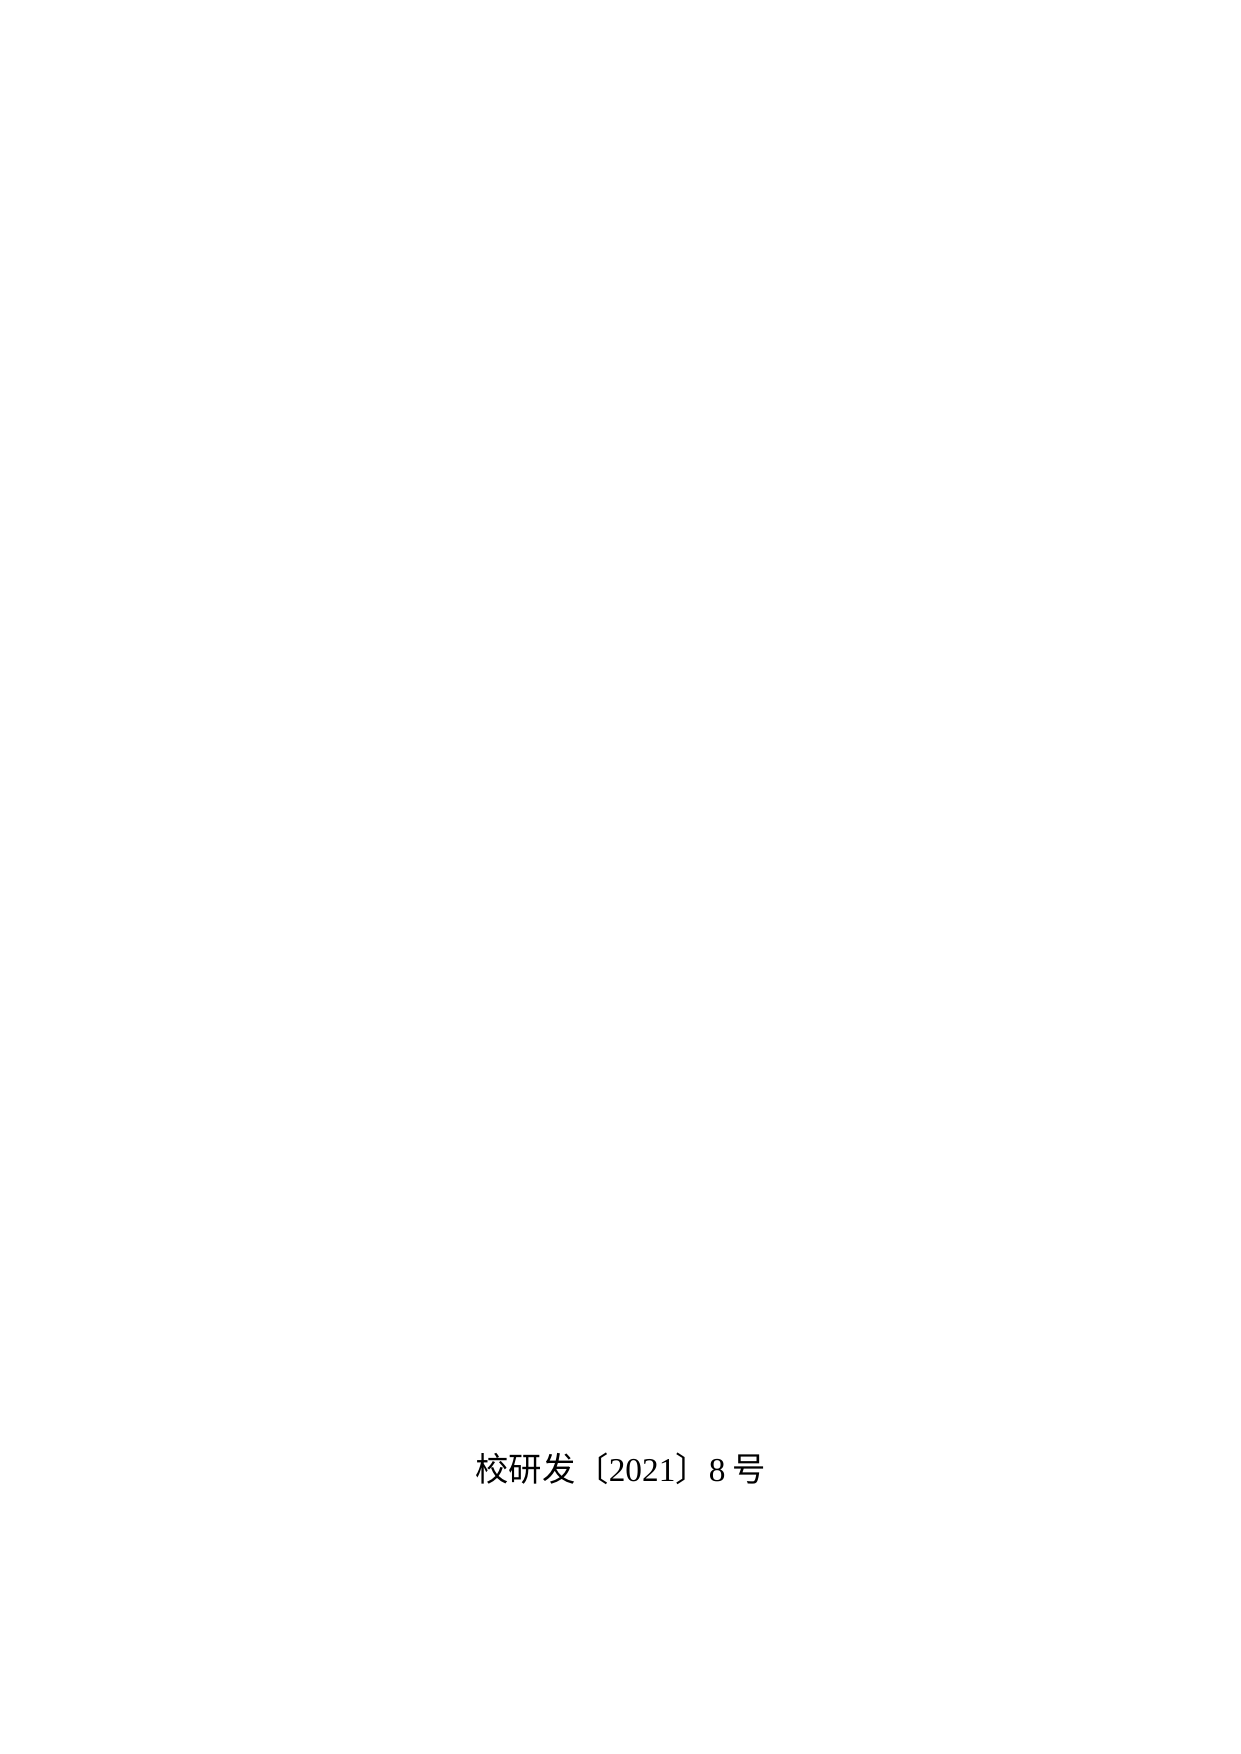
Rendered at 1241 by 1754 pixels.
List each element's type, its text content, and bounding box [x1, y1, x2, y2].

text 校研发〔2021〕8号 [187, 1435, 1053, 1500]
